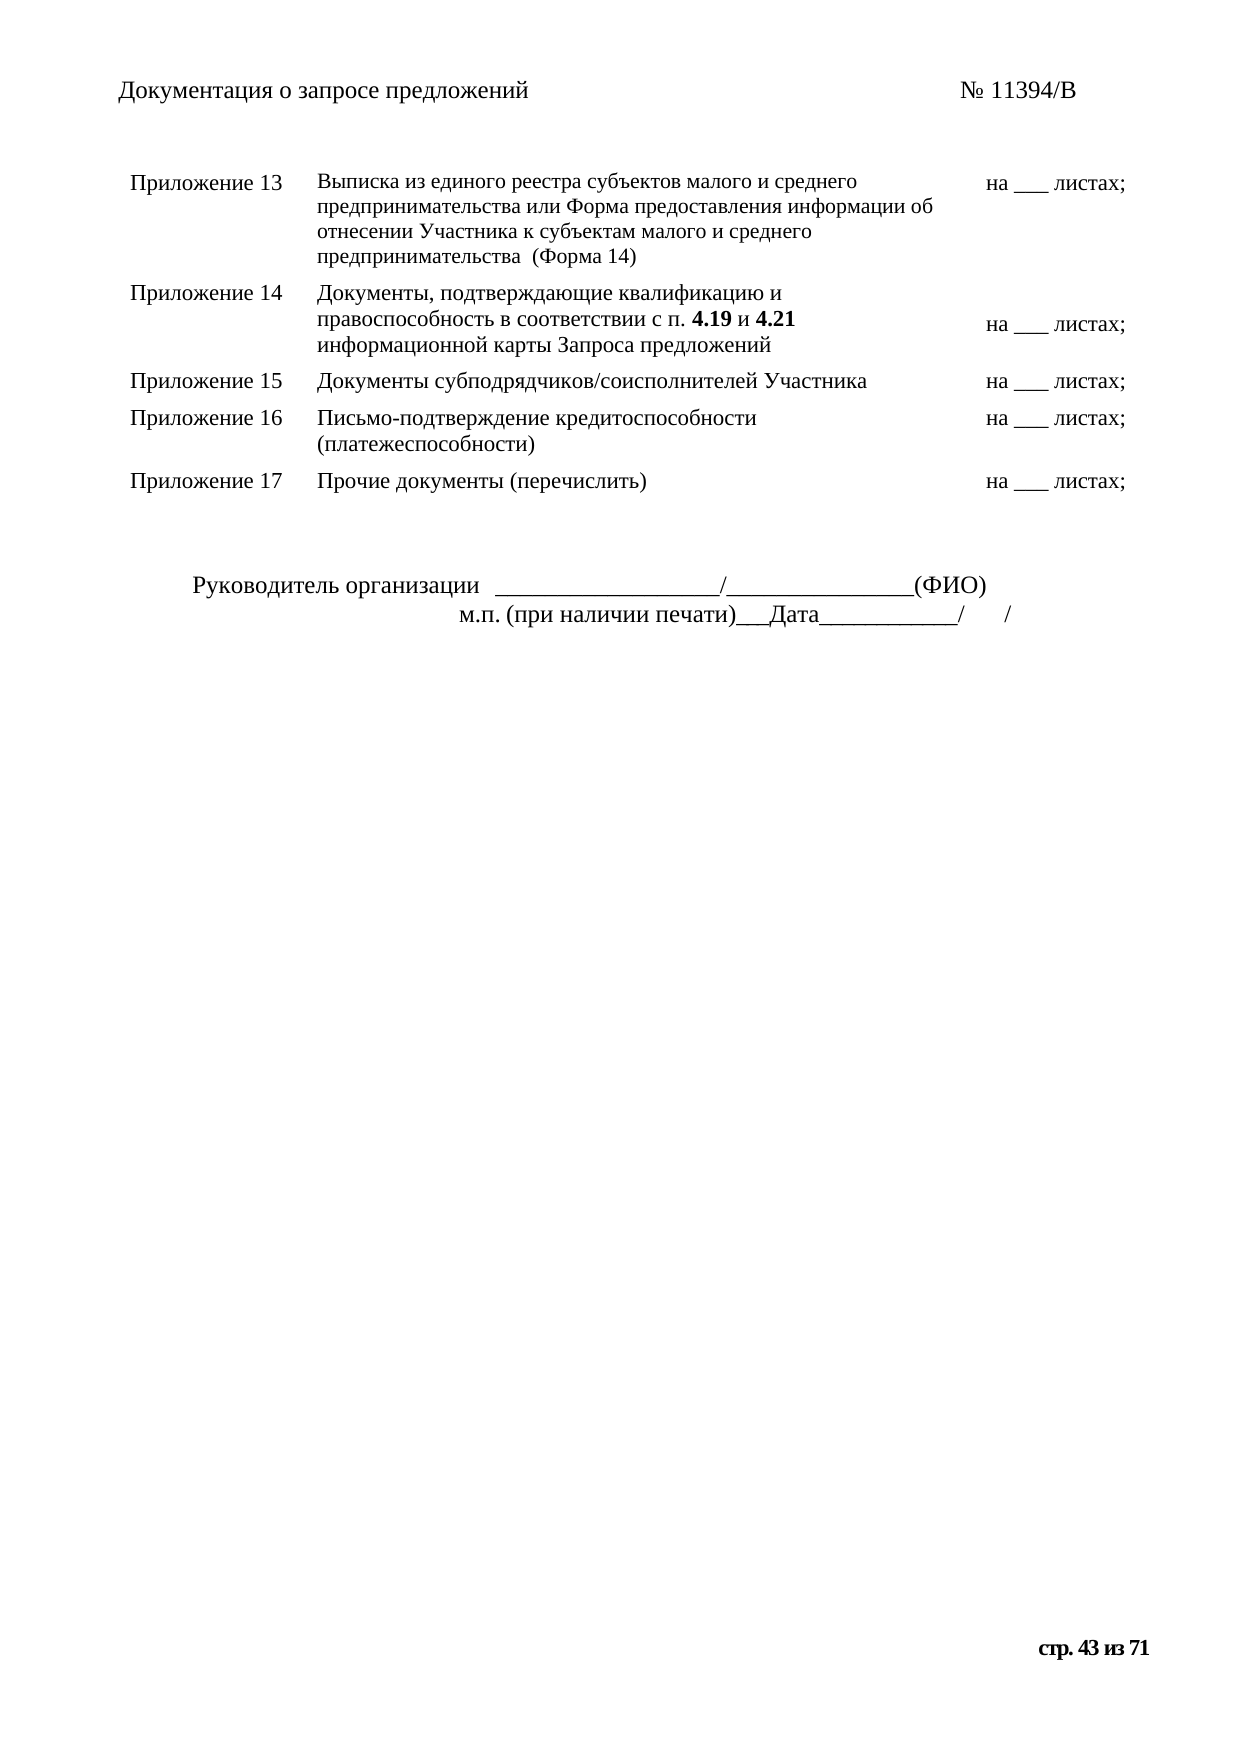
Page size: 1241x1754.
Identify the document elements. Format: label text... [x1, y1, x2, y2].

table_cell Приложение 17 [107, 462, 306, 498]
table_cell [107, 133, 306, 273]
table_cell на ___ листах; [975, 274, 1152, 363]
table_cell Приложение 16 [107, 399, 306, 462]
text Руководитель организации /_______________(ФИО) [118, 570, 1181, 599]
table_cell Документы субподрядчиков/соисполнителей Участника [306, 363, 974, 399]
table_cell на ___ листах; [975, 363, 1152, 399]
table_cell на ___ листах; [975, 399, 1152, 462]
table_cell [306, 133, 974, 273]
table_cell Приложение 15 [107, 363, 306, 399]
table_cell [975, 133, 1152, 273]
table_cell Письмо-подтверждение кредитоспособности (платежеспособности) [306, 399, 974, 462]
table_cell Документы, подтверждающие квалификацию и правоспособность в соответствии с п. 4.19 и 4.21 информационной карты Запроса предложений [306, 274, 974, 363]
text м.п. (при наличии печати) Дата / / [385, 599, 1181, 627]
table_cell Прочие документы (перечислить) [306, 462, 974, 498]
table_cell Приложение 14 [107, 274, 306, 363]
table_cell на ___ листах; [975, 462, 1152, 498]
